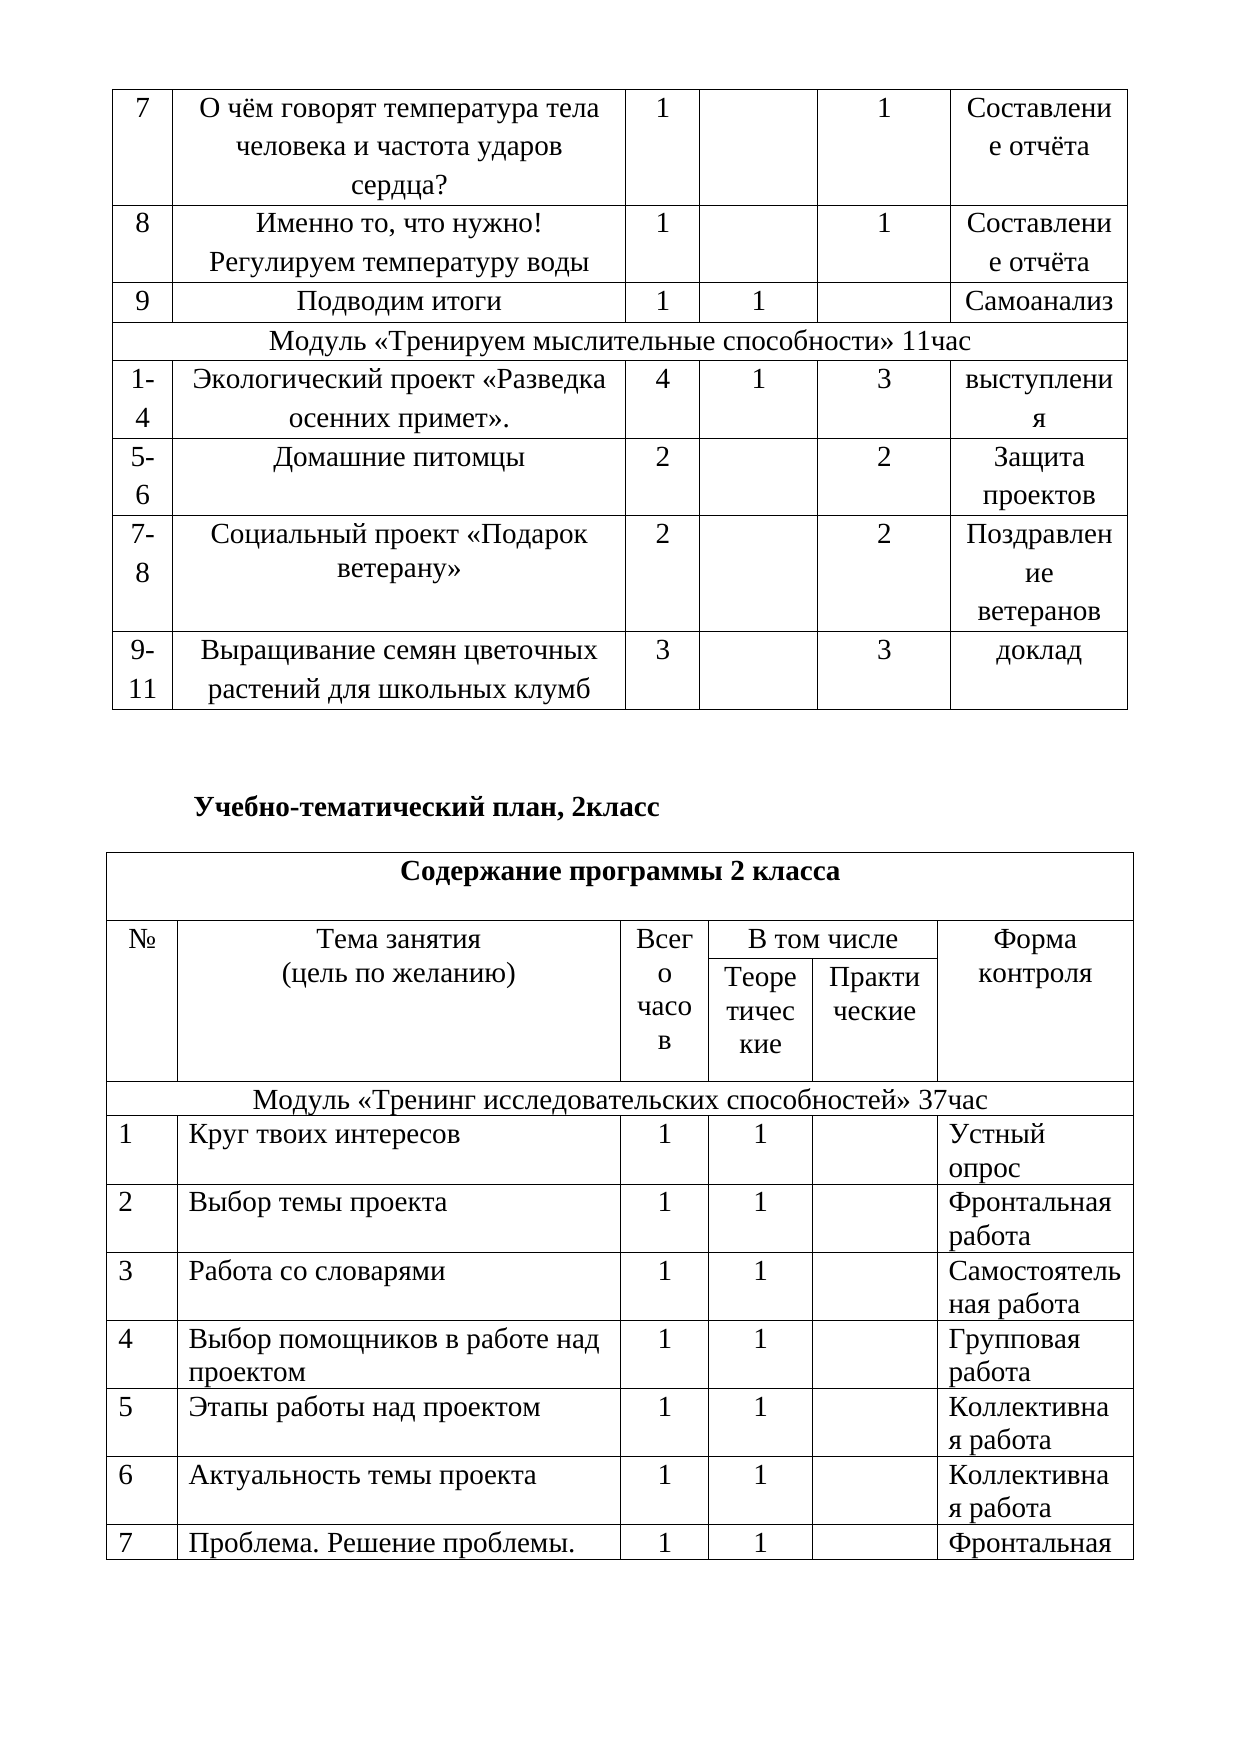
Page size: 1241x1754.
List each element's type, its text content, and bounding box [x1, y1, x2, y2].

table_cell Самоанализ [951, 283, 1127, 322]
table_cell Выращивание семян цветочных растений для школьных клумб [173, 632, 625, 708]
table_cell Составление отчёта [951, 206, 1127, 282]
list Учебно-тематический план, 2класс [193, 789, 1122, 823]
table_cell Модуль «Тренируем мыслительные способности» 11час [113, 323, 1127, 360]
table_cell Этапы работы над проектом [178, 1389, 620, 1456]
table_cell 5 [107, 1389, 177, 1456]
table_cell 1 [709, 1116, 812, 1183]
table_cell [813, 1389, 937, 1456]
table_cell Тема занятия (цель по желанию) [178, 921, 620, 1081]
table_cell 1 [621, 1321, 708, 1388]
table_cell 1 [626, 206, 699, 282]
table_cell Поздравление ветеранов [951, 516, 1127, 631]
table_cell 3 [626, 632, 699, 708]
table_cell 9-11 [113, 632, 172, 708]
table_cell 1 [621, 1389, 708, 1456]
table_cell Социальный проект «Подарок ветерану» [173, 516, 625, 631]
table_cell Актуальность темы проекта [178, 1457, 620, 1524]
table_cell 2 [818, 439, 950, 515]
table_cell [818, 283, 950, 322]
table_cell 9 [113, 283, 172, 322]
table_cell Фронтальная работа [938, 1185, 1133, 1252]
table_cell Теоретические [709, 959, 812, 1081]
table_cell 4 [107, 1321, 177, 1388]
table_header Содержание программы 2 класса [107, 853, 1133, 920]
table_cell 1 [709, 1321, 812, 1388]
table_cell [700, 516, 817, 631]
table_cell Форма контроля [938, 921, 1133, 1081]
table_cell 2 [626, 439, 699, 515]
table_cell 1 [709, 1185, 812, 1252]
table_cell 1 [700, 283, 817, 322]
table_cell 7-8 [113, 516, 172, 631]
table_cell [813, 1457, 937, 1524]
table_cell 2 [626, 516, 699, 631]
table_cell 3 [107, 1253, 177, 1320]
table_cell 2 [818, 516, 950, 631]
table_cell Подводим итоги [173, 283, 625, 322]
table_cell 8 [113, 206, 172, 282]
table_cell 1 [621, 1185, 708, 1252]
table_cell [700, 206, 817, 282]
table_cell Устный опрос [938, 1116, 1133, 1183]
table_cell [700, 439, 817, 515]
table_cell 1 [621, 1457, 708, 1524]
table_cell [813, 1253, 937, 1320]
table_cell 2 [107, 1185, 177, 1252]
table_cell [813, 1116, 937, 1183]
table_cell [813, 1525, 937, 1559]
table_cell 1 [709, 1253, 812, 1320]
table_cell 4 [626, 361, 699, 438]
table_cell 5-6 [113, 439, 172, 515]
table_cell Коллективная работа [938, 1457, 1133, 1524]
table_cell Всего часов [621, 921, 708, 1081]
table_cell 1 [621, 1525, 708, 1559]
table_cell 1 [818, 90, 950, 204]
table_cell 6 [107, 1457, 177, 1524]
table_cell 1 [818, 206, 950, 282]
table_cell выступления [951, 361, 1127, 438]
table_cell 1 [107, 1116, 177, 1183]
table_cell 3 [818, 632, 950, 708]
table_cell [700, 90, 817, 204]
table_cell Практические [813, 959, 937, 1081]
table_cell 1 [626, 283, 699, 322]
table_cell № [107, 921, 177, 1081]
table_cell 1 [709, 1525, 812, 1559]
table_cell В том числе [709, 921, 937, 958]
table_cell Самостоятельная работа [938, 1253, 1133, 1320]
table_cell Коллективная работа [938, 1389, 1133, 1456]
table_cell Групповая работа [938, 1321, 1133, 1388]
table_cell Выбор темы проекта [178, 1185, 620, 1252]
table_cell 1-4 [113, 361, 172, 438]
table_cell 1 [626, 90, 699, 204]
table_cell Именно то, что нужно! Регулируем температуру воды [173, 206, 625, 282]
table_cell Защита проектов [951, 439, 1127, 515]
table_cell Экологический проект «Разведка осенних примет». [173, 361, 625, 438]
table_cell 1 [700, 361, 817, 438]
table_cell [700, 632, 817, 708]
table_cell Выбор помощников в работе над проектом [178, 1321, 620, 1388]
table_cell Составление отчёта [951, 90, 1127, 204]
table_cell 7 [107, 1525, 177, 1559]
table_cell 3 [818, 361, 950, 438]
table_cell О чём говорят температура тела человека и частота ударов сердца? [173, 90, 625, 204]
table_cell 7 [113, 90, 172, 204]
table_cell 1 [709, 1457, 812, 1524]
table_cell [178, 1525, 620, 1559]
table_cell Модуль «Тренинг исследовательских способностей» 37час [107, 1082, 1133, 1115]
table_cell доклад [951, 632, 1127, 708]
table_cell Домашние питомцы [173, 439, 625, 515]
table_cell 1 [709, 1389, 812, 1456]
table_cell 1 [621, 1253, 708, 1320]
table_cell 1 [621, 1116, 708, 1183]
table_cell Круг твоих интересов [178, 1116, 620, 1183]
table_cell Работа со словарями [178, 1253, 620, 1320]
table_cell [813, 1321, 937, 1388]
table_cell Фронтальная работа [938, 1525, 1133, 1559]
table_cell [813, 1185, 937, 1252]
